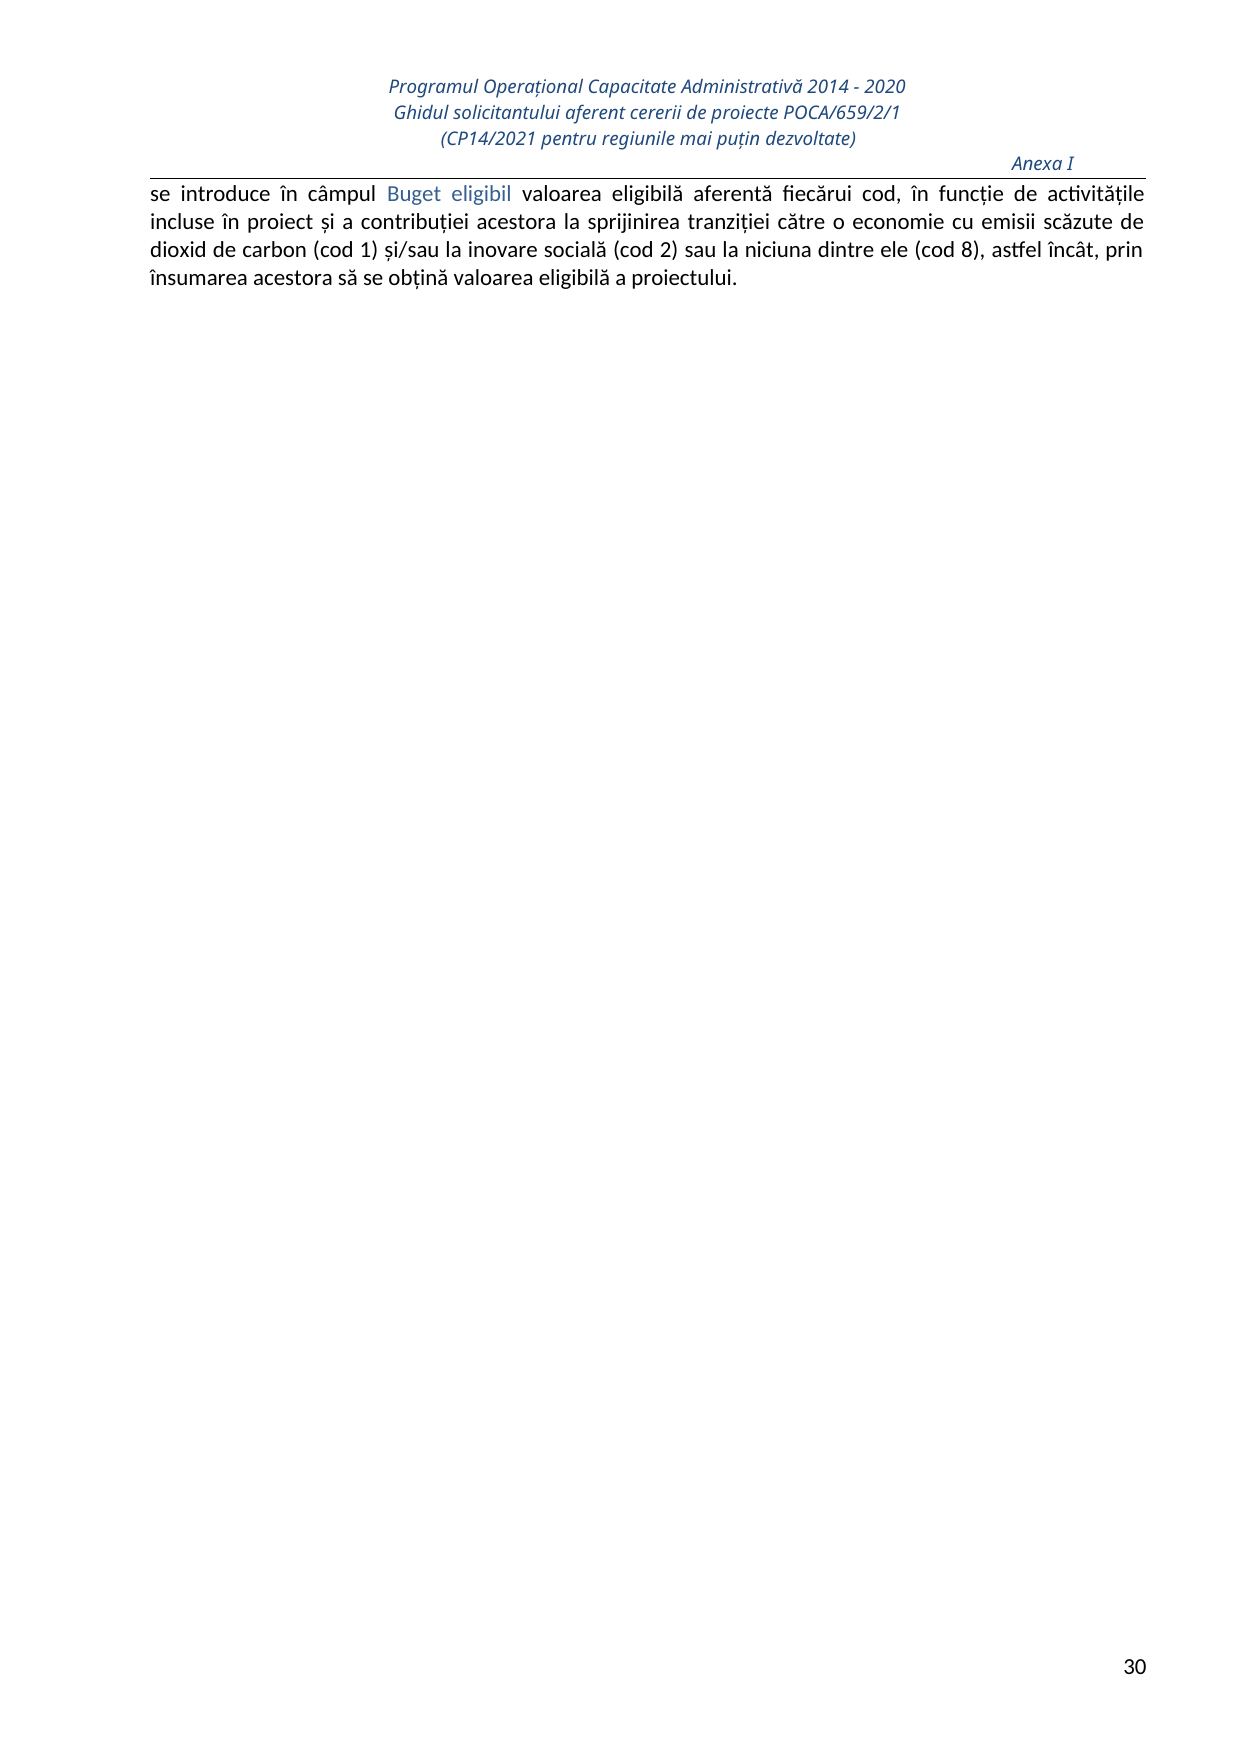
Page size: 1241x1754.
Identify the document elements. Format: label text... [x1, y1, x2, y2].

text se introduce în câmpul Buget eligibil valoarea eligibilă aferentă fiecărui cod, în funcție de activitățile incluse în proiect și a contribuției acestora la sprijinirea tranziției către o economie cu emisii scăzute de dioxid de carbon (cod 1) și/sau la inovare socială (cod 2) sau la niciuna dintre ele (cod 8), astfel încât, prin însumarea acestora să se obțină valoarea eligibilă a proiectului. [150, 179, 1146, 291]
